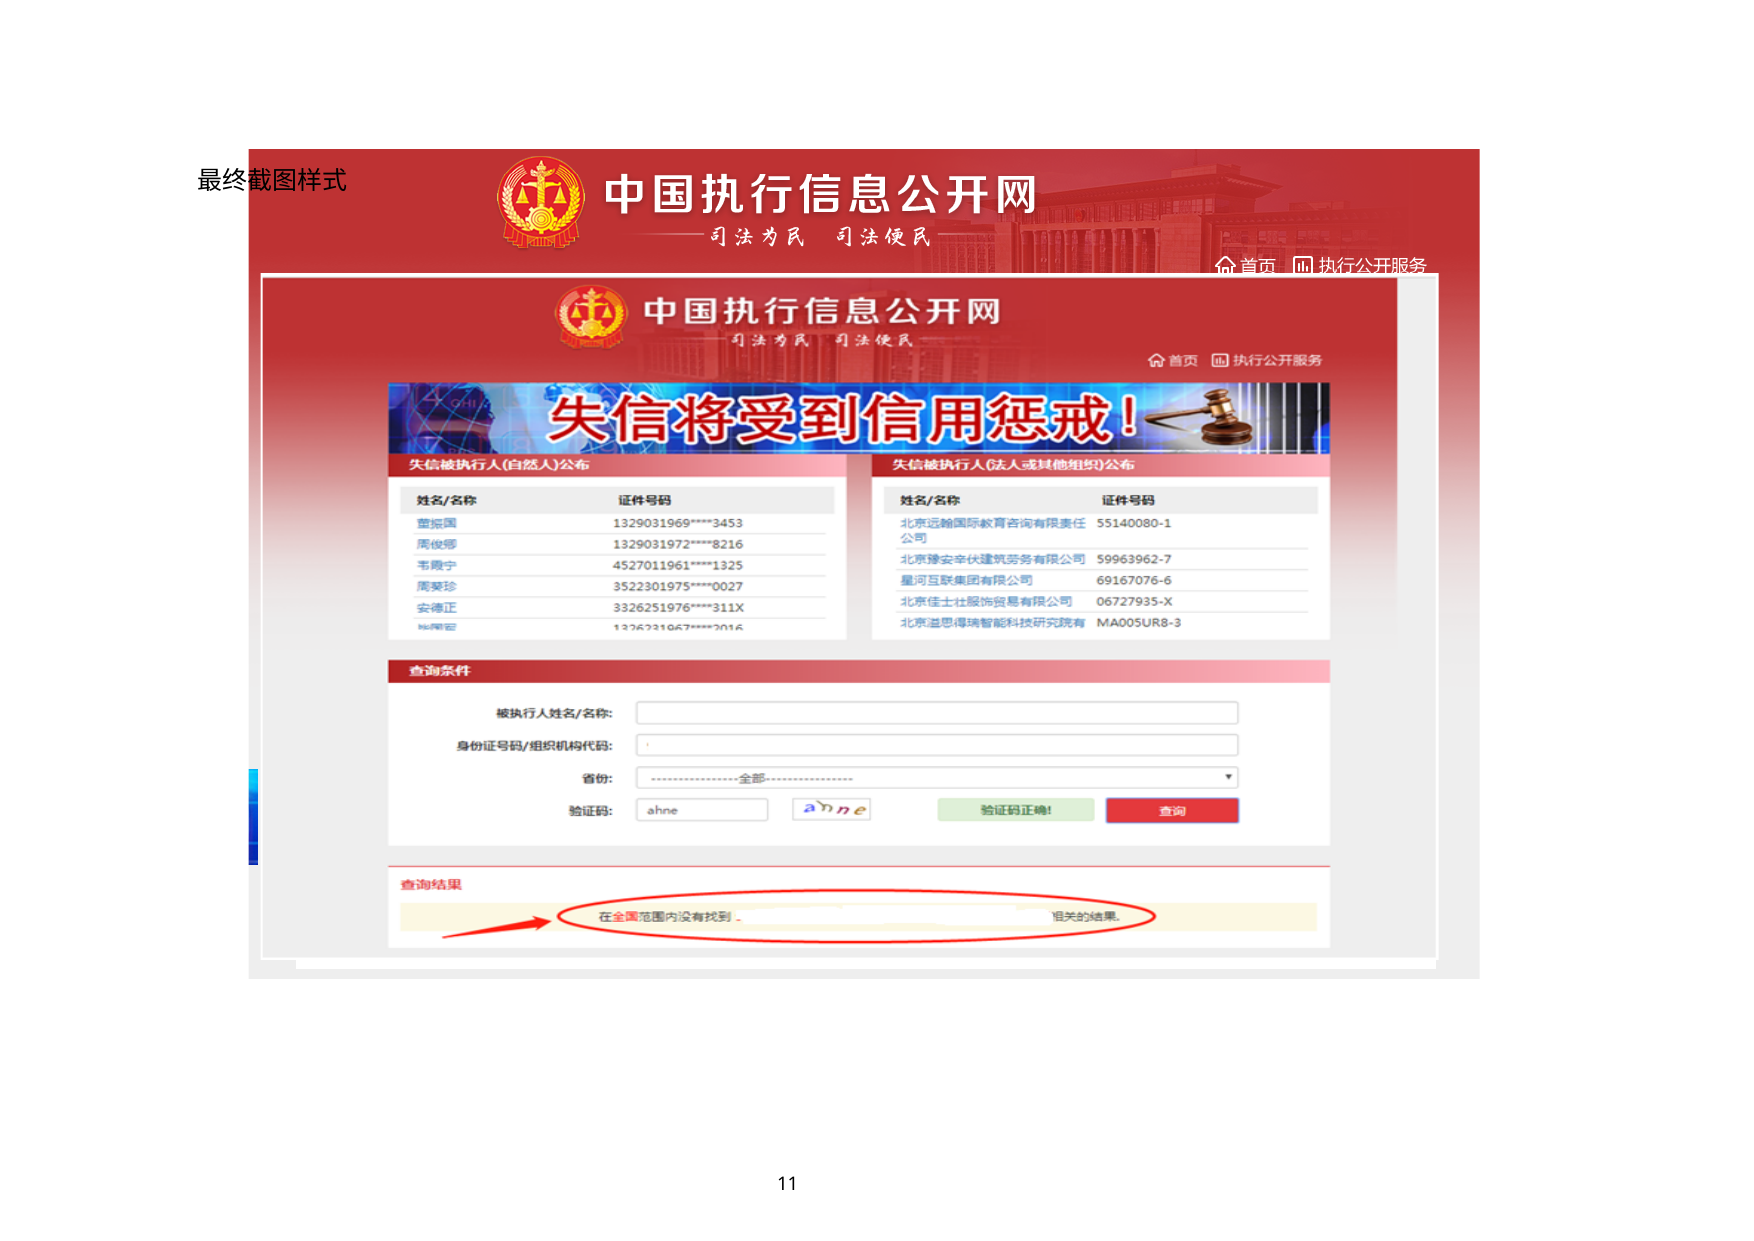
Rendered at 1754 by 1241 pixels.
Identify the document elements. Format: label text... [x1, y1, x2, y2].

picture [248, 200, 1480, 979]
text 最终截图样式 [148, 148, 1606, 200]
